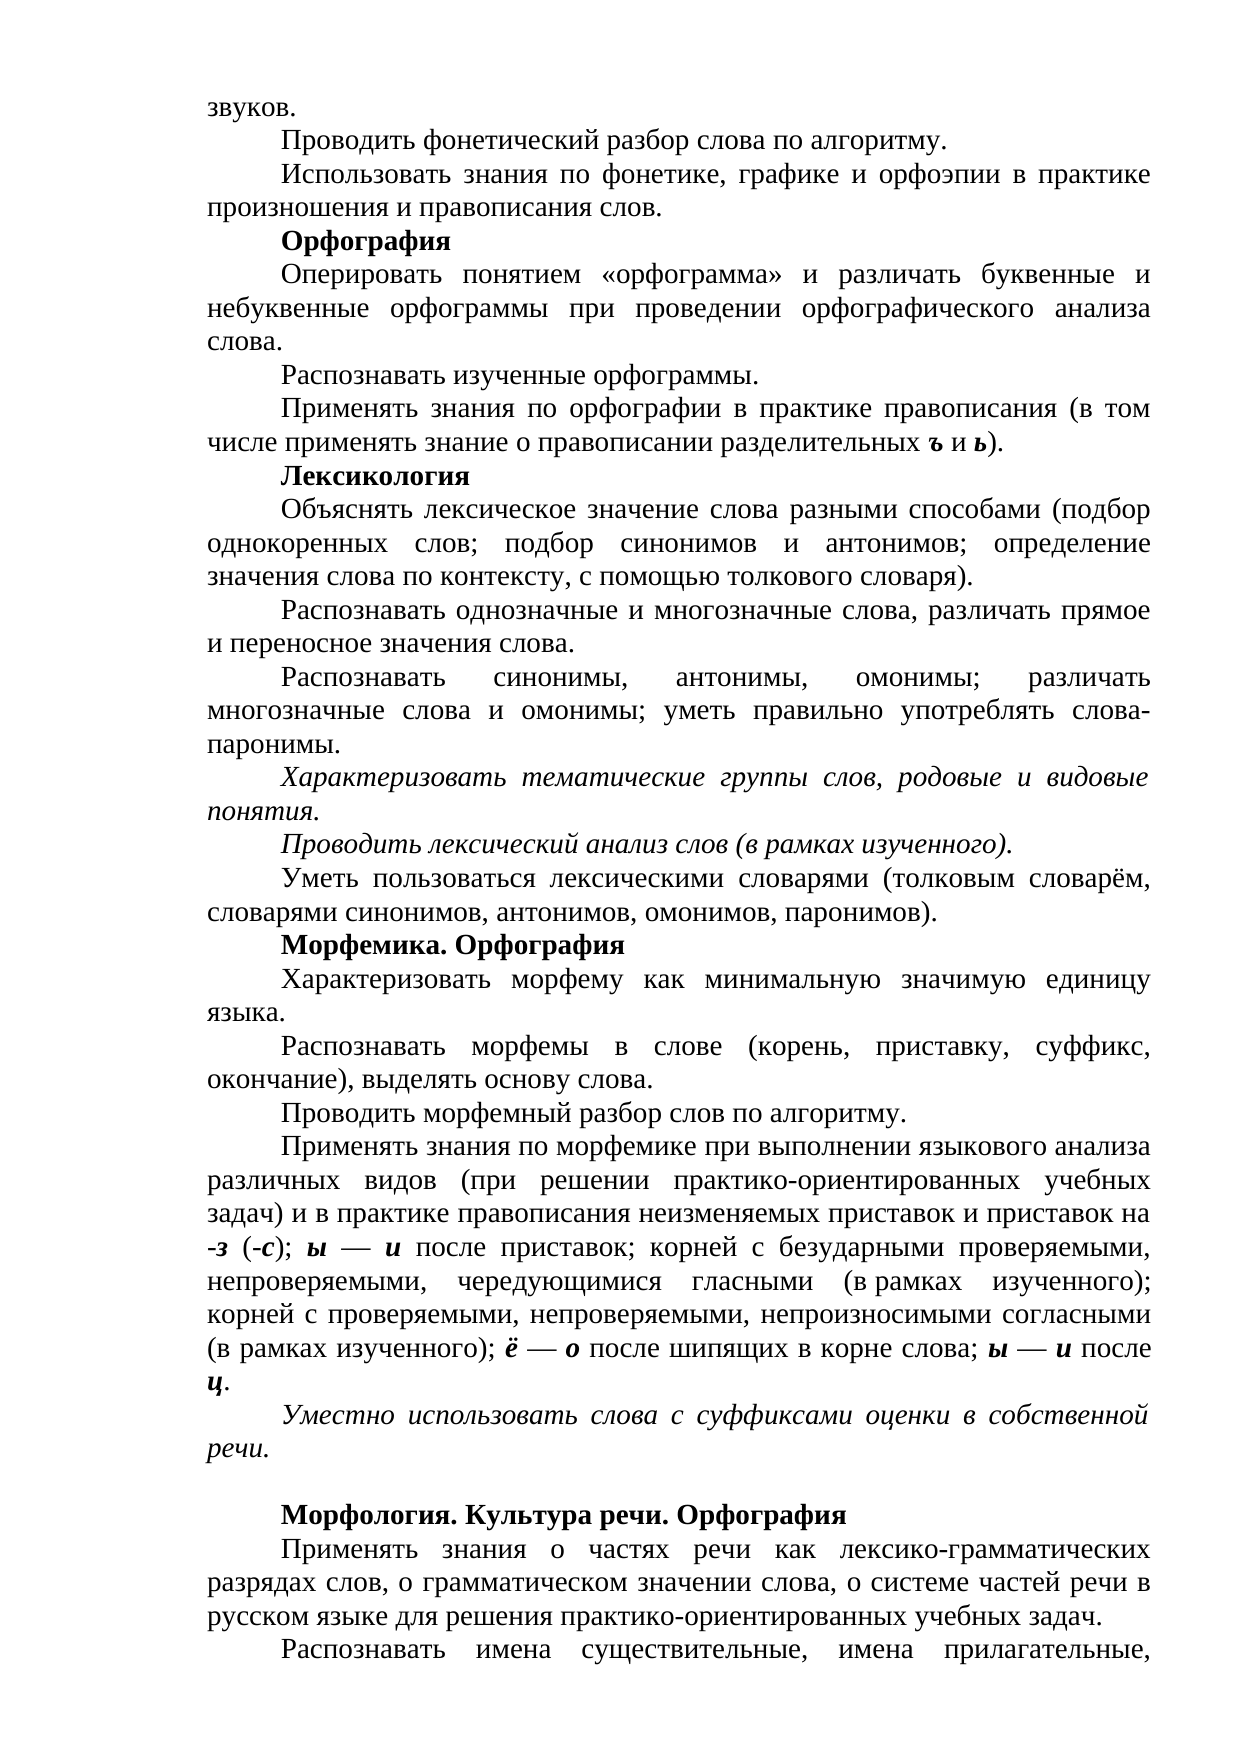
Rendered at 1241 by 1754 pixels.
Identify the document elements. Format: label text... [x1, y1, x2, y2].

text Применять знания по морфемике при выполнении языкового анализа различных видов (при решении практико-ориентированных учебных задач) и в практике правописания неизменяемых приставок и приставок на -з (-с); ы — и после приставок; корней с безударными проверяемыми, непроверяемыми, чередующимися гласными (в рамках изученного); корней с проверяемыми, непроверяемыми, непроизносимыми согласными (в рамках изученного); ё — о после шипящих в корне слова; ы — и после ц. [207, 1128, 1152, 1397]
text Оперировать понятием «орфограмма» и различать буквенные и небуквенные орфограммы при проведении орфографического анализа слова. [207, 256, 1152, 357]
text Характеризовать тематические группы слов, родовые и видовые понятия. [207, 759, 1152, 827]
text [207, 89, 1152, 122]
text Распознавать однозначные и многозначные слова, различать прямое и переносное значения слова. [207, 592, 1152, 659]
text Распознавать синонимы, антонимы, омонимы; различать многозначные слова и омонимы; уметь правильно употреблять слова-паронимы. [207, 659, 1152, 759]
text Распознавать изученные орфограммы. [207, 357, 1152, 391]
text Проводить лексический анализ слов (в рамках изученного). [207, 827, 1152, 860]
text Проводить морфемный разбор слов по алгоритму. [207, 1095, 1152, 1128]
text Характеризовать морфему как минимальную значимую единицу языка. [207, 961, 1152, 1028]
text Уметь пользоваться лексическими словарями (толковым словарём, словарями синонимов, антонимов, омонимов, паронимов). [207, 860, 1152, 927]
text Проводить фонетический разбор слова по алгоритму. [207, 122, 1152, 156]
text Применять знания по орфографии в практике правописания (в том числе применять знание о правописании разделительных ъ и ь). [207, 391, 1152, 458]
text Использовать знания по фонетике, графике и орфоэпии в практике произношения и правописания слов. [207, 156, 1152, 223]
text Морфемика. Орфография [207, 927, 1152, 961]
text Морфология. Культура речи. Орфография [207, 1497, 1152, 1531]
text Орфография [207, 223, 1152, 256]
text Объяснять лексическое значение слова разными способами (подбор однокоренных слов; подбор синонимов и антонимов; определение значения слова по контексту, с помощью толкового словаря). [207, 491, 1152, 592]
text Уместно использовать слова с суффиксами оценки в собственной речи. [207, 1397, 1152, 1464]
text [207, 1632, 1152, 1665]
text Лексикология [207, 458, 1152, 491]
text Применять знания о частях речи как лексико-грамматических разрядах слов, о грамматическом значении слова, о системе частей речи в русском языке для решения практико-ориентированных учебных задач. [207, 1531, 1152, 1632]
text Распознавать морфемы в слове (корень, приставку, суффикс, окончание), выделять основу слова. [207, 1028, 1152, 1095]
